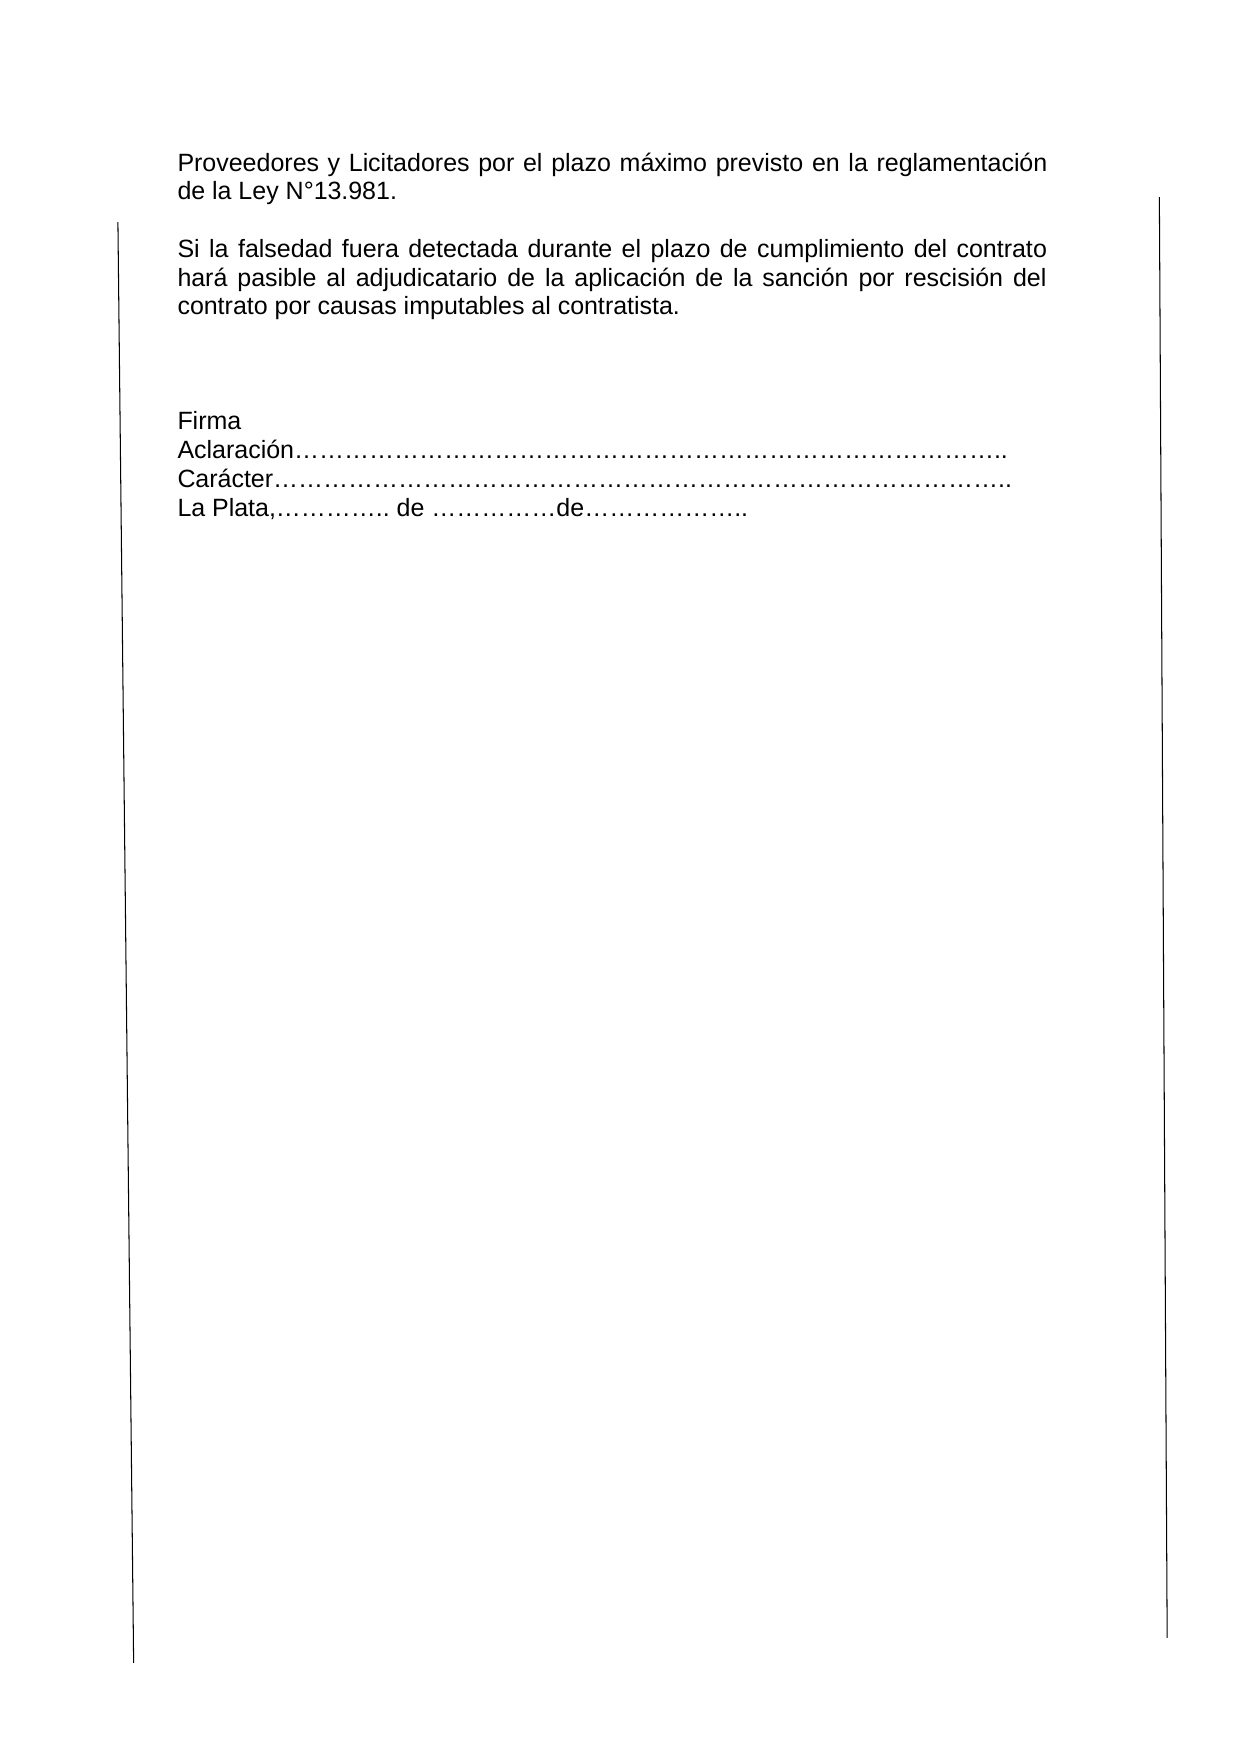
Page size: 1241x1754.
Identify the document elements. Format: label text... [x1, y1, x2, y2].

text Carácter…………………………………………………………………………….. [177, 464, 1048, 493]
text Firma [177, 406, 1048, 435]
text La Plata,………….. de ……………de……………….. [177, 493, 1048, 521]
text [177, 148, 1048, 205]
text Aclaración………………………………………………………………………….. [177, 435, 1048, 464]
text Si la falsedad fuera detectada durante el plazo de cumplimiento del contrato hará pasible al adjudicatario de la aplicación de la sanción por rescisión del contrato por causas imputables al contratista. [177, 234, 1048, 320]
